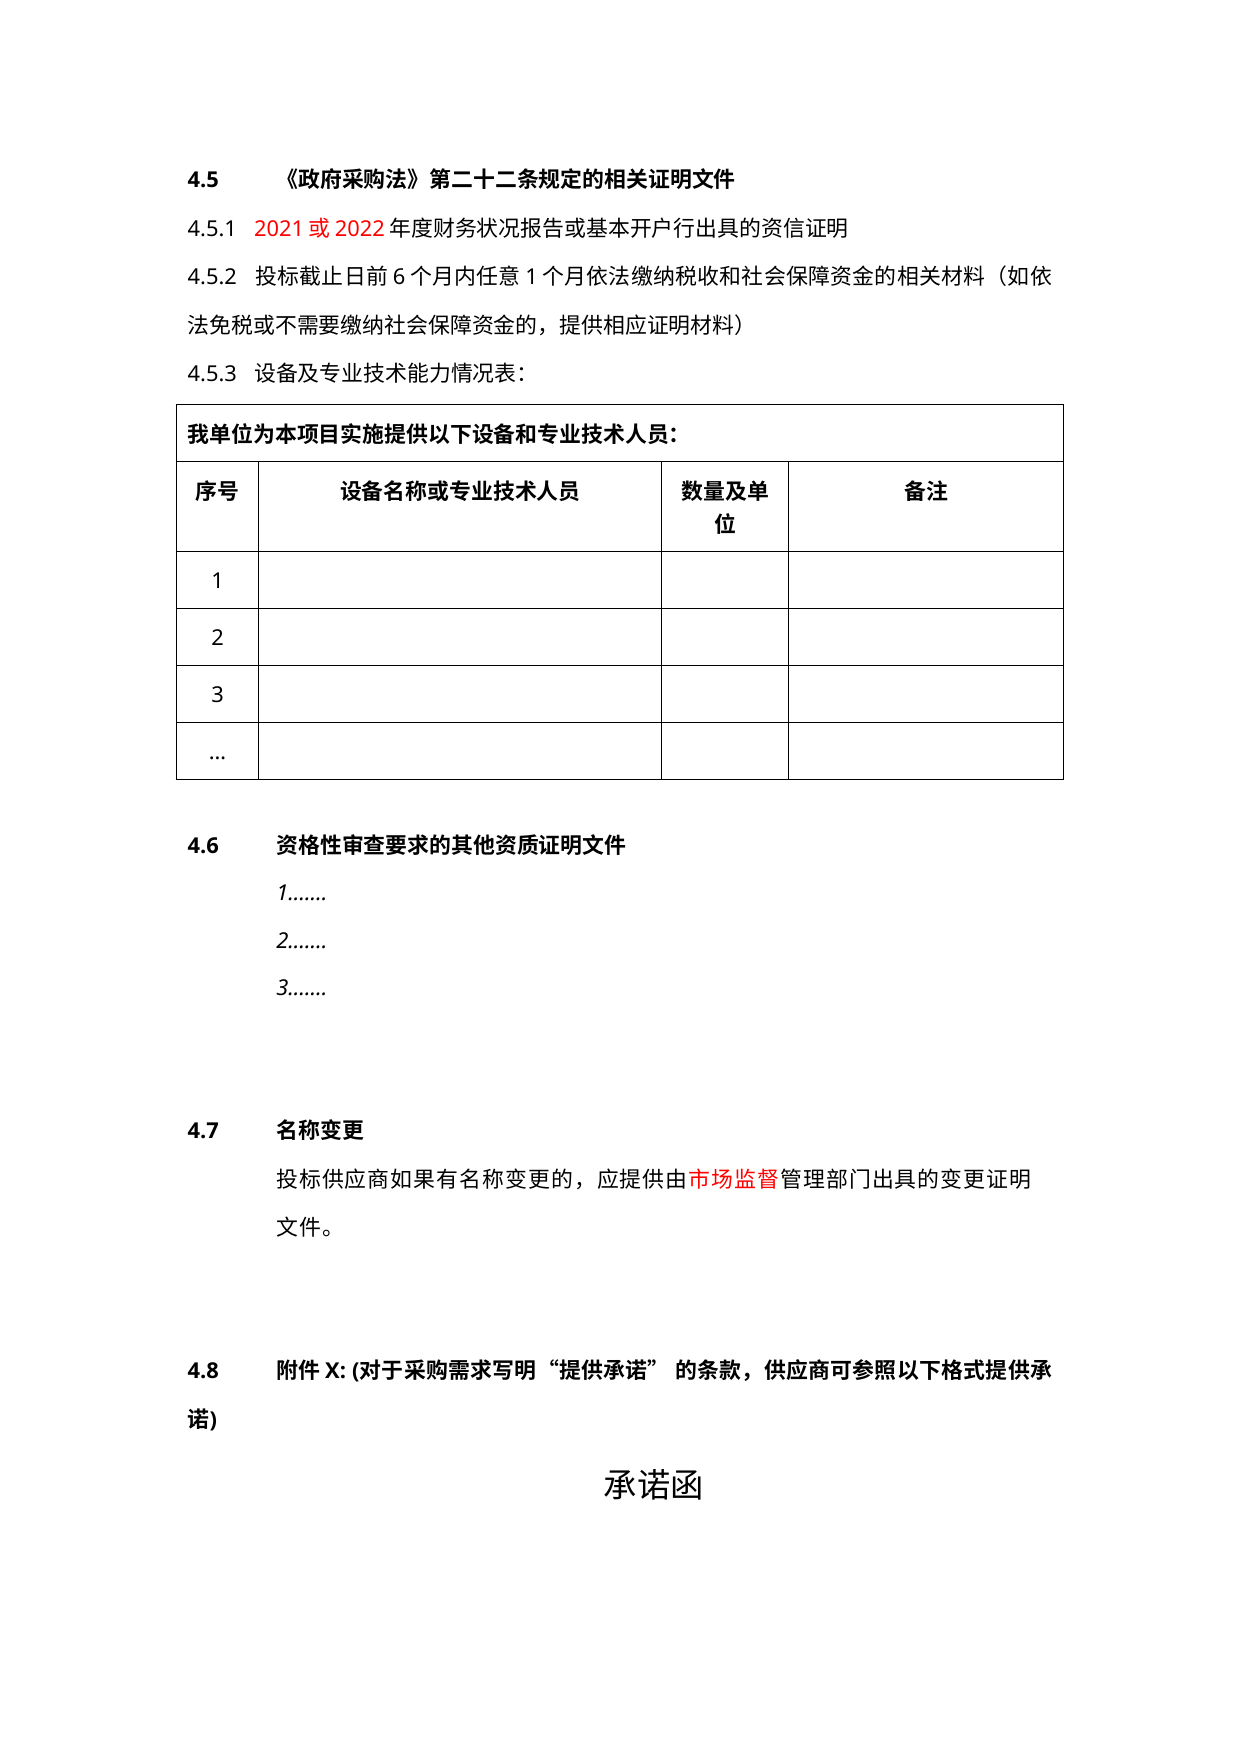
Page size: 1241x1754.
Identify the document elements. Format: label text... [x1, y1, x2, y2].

subtitle 4.8 附件X: (对于采购需求写明“提供承诺” 的条款，供应商可参照以下格式提供承诺) [187, 1353, 1053, 1434]
table_cell [789, 552, 1063, 608]
table_cell 3 [177, 666, 258, 722]
table_cell [259, 552, 661, 608]
table_header 我单位为本项目实施提供以下设备和专业技术人员： [177, 405, 1063, 461]
table_cell [259, 609, 661, 665]
text 投标供应商如果有名称变更的，应提供由市场监督管理部门出具的变更证明文件。 [276, 1161, 1053, 1242]
text 2.…… [276, 923, 1053, 956]
text 4.5.2 投标截止日前6个月内任意1个月依法缴纳税收和社会保障资金的相关材料（如依法免税或不需要缴纳社会保障资金的，提供相应证明材料） [187, 259, 1053, 340]
subtitle 4.7 名称变更 [187, 1113, 1053, 1145]
table_cell [789, 609, 1063, 665]
table_cell [789, 666, 1063, 722]
text 4.5.3 设备及专业技术能力情况表： [187, 356, 1053, 388]
table_cell 设备名称或专业技术人员 [259, 462, 661, 551]
subtitle 4.5 《政府采购法》第二十二条规定的相关证明文件 [187, 162, 1053, 194]
text 1.…… [276, 876, 1053, 908]
text 3.…… [276, 971, 1053, 1003]
table_cell [259, 666, 661, 722]
table_cell 序号 [177, 462, 258, 551]
table_cell … [177, 723, 258, 779]
table_cell [259, 723, 661, 779]
table_cell 备注 [789, 462, 1063, 551]
table_cell [662, 552, 788, 608]
table_cell [662, 723, 788, 779]
table_cell [662, 666, 788, 722]
table_cell 2 [177, 609, 258, 665]
table_cell [789, 723, 1063, 779]
text 承诺函 [187, 1450, 1053, 1515]
text 4.5.1 2021或2022年度财务状况报告或基本开户行出具的资信证明 [187, 210, 1053, 243]
table_cell 1 [177, 552, 258, 608]
table_cell [662, 609, 788, 665]
table_cell 数量及单位 [662, 462, 788, 551]
subtitle 4.6 资格性审查要求的其他资质证明文件 [187, 827, 1053, 860]
